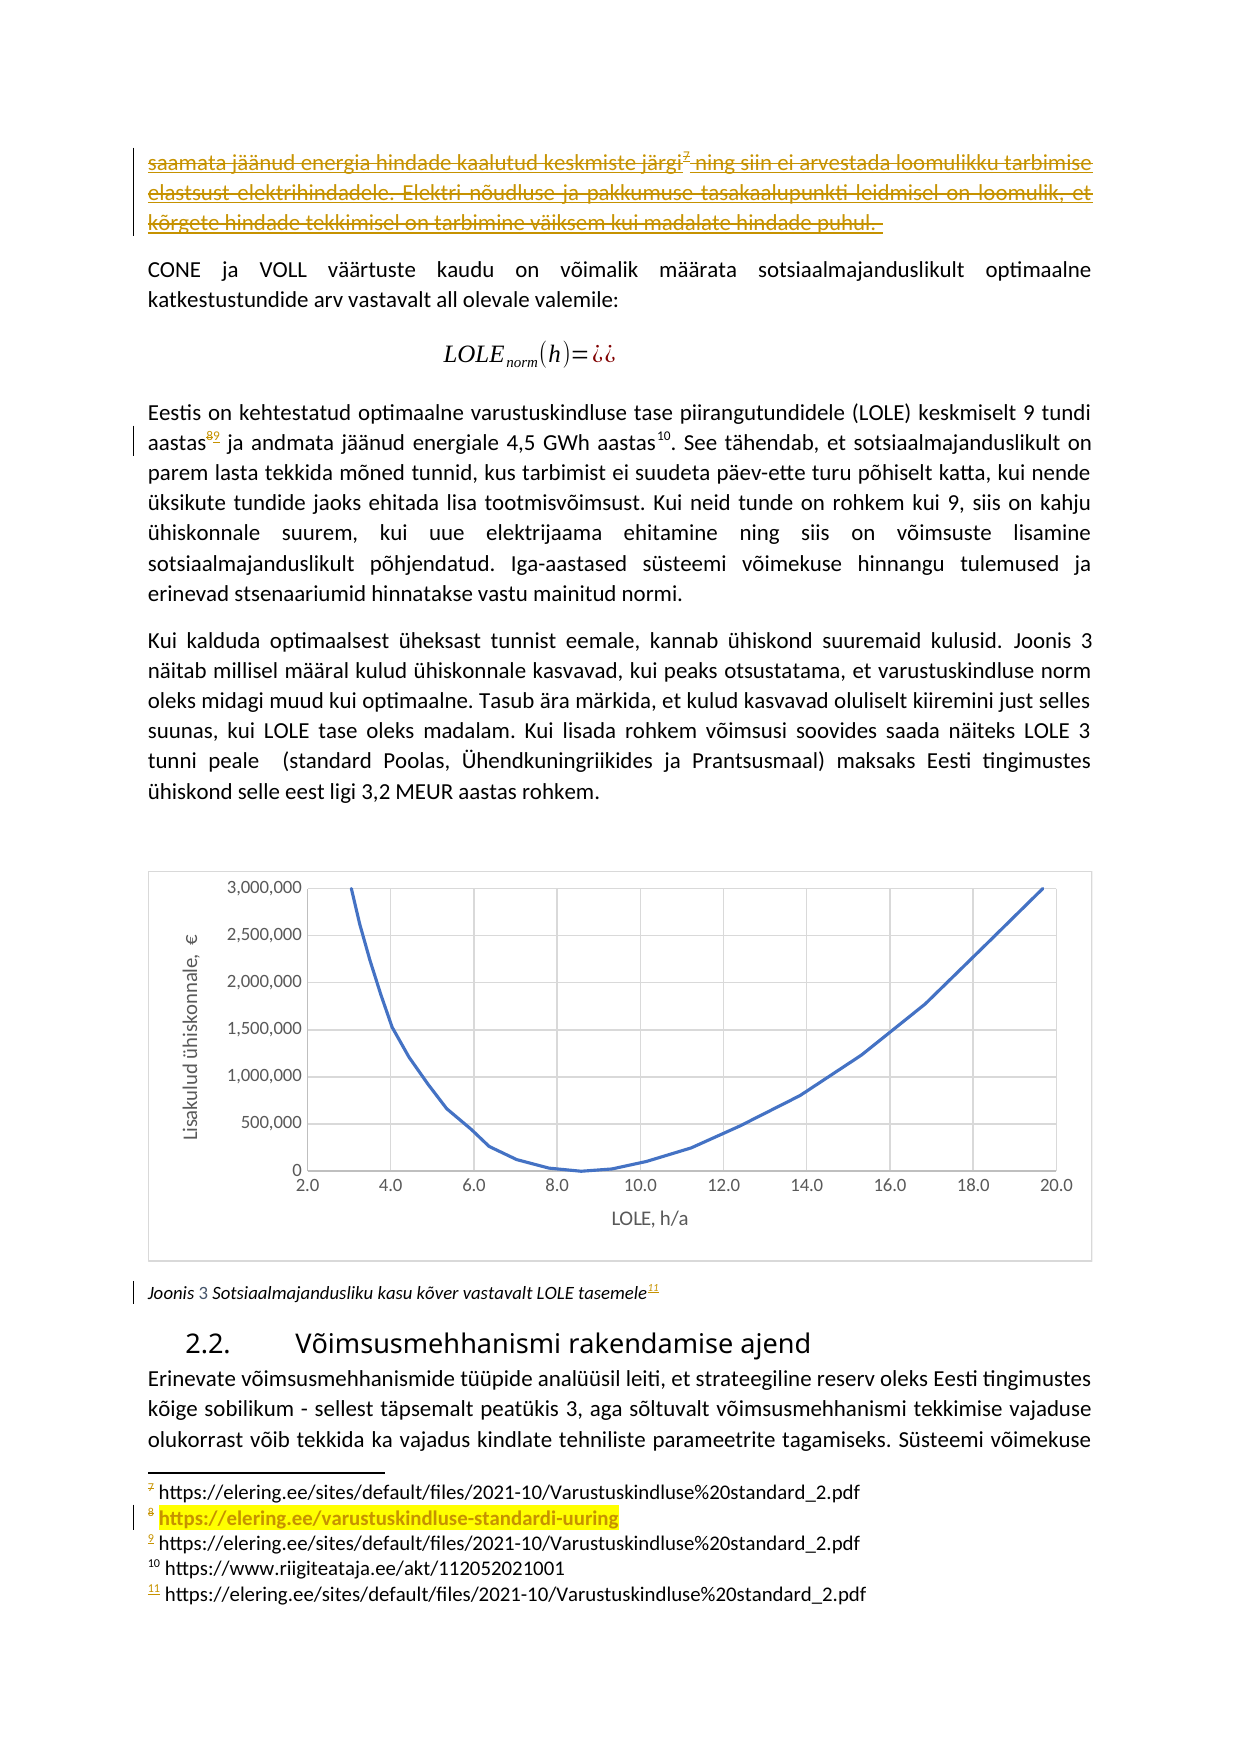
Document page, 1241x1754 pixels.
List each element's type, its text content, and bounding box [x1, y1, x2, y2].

subtitle Võimsusmehhanismi rakendamise ajend [185, 1324, 1093, 1361]
text Kui kalduda optimaalsest üheksast tunnist eemale, kannab ühiskond suuremaid kulusid. Joonis 3 näitab millisel määral kulud ühiskonnale kasvavad, kui peaks otsustatama, et varustuskindluse norm oleks midagi muud kui optimaalne. Tasub ära märkida, et kulud kasvavad oluliselt kiiremini just selles suunas, kui LOLE tase oleks madalam. Kui lisada rohkem võimsusi soovides saada näiteks LOLE 3 tunni peale (standard Poolas, Ühendkuningriikides ja Prantsusmaal) maksaks Eesti tingimustes ühiskond selle eest ligi 3,2 MEUR aastas rohkem. [148, 626, 1093, 805]
text Eestis on kehtestatud optimaalne varustuskindluse tase piirangutundidele (LOLE) keskmiselt 9 tundi aastas ja andmata jäänud energiale 4,5 GWh aastas. See tähendab, et sotsiaalmajanduslikult on parem lasta tekkida mõned tunnid, kus tarbimist ei suudeta päev-ette turu põhiselt katta, kui nende üksikute tundide jaoks ehitada lisa tootmisvõimsust. Kui neid tunde on rohkem kui 9, siis on kahju ühiskonnale suurem, kui uue elektrijaama ehitamine ning siis on võimsuste lisamine sotsiaalmajanduslikult põhjendatud. Iga-aastased süsteemi võimekuse hinnangu tulemused ja erinevad stsenaariumid hinnatakse vastu mainitud normi. [148, 398, 1093, 607]
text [148, 1364, 1093, 1453]
text CONE ja VOLL väärtuste kaudu on võimalik määrata sotsiaalmajanduslikult optimaalne katkestustundide arv vastavalt all olevale valemile: [148, 255, 1093, 313]
text Joonis 3 Sotsiaalmajandusliku kasu kõver vastavalt LOLE tasemele [148, 1281, 1093, 1304]
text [148, 148, 1093, 193]
